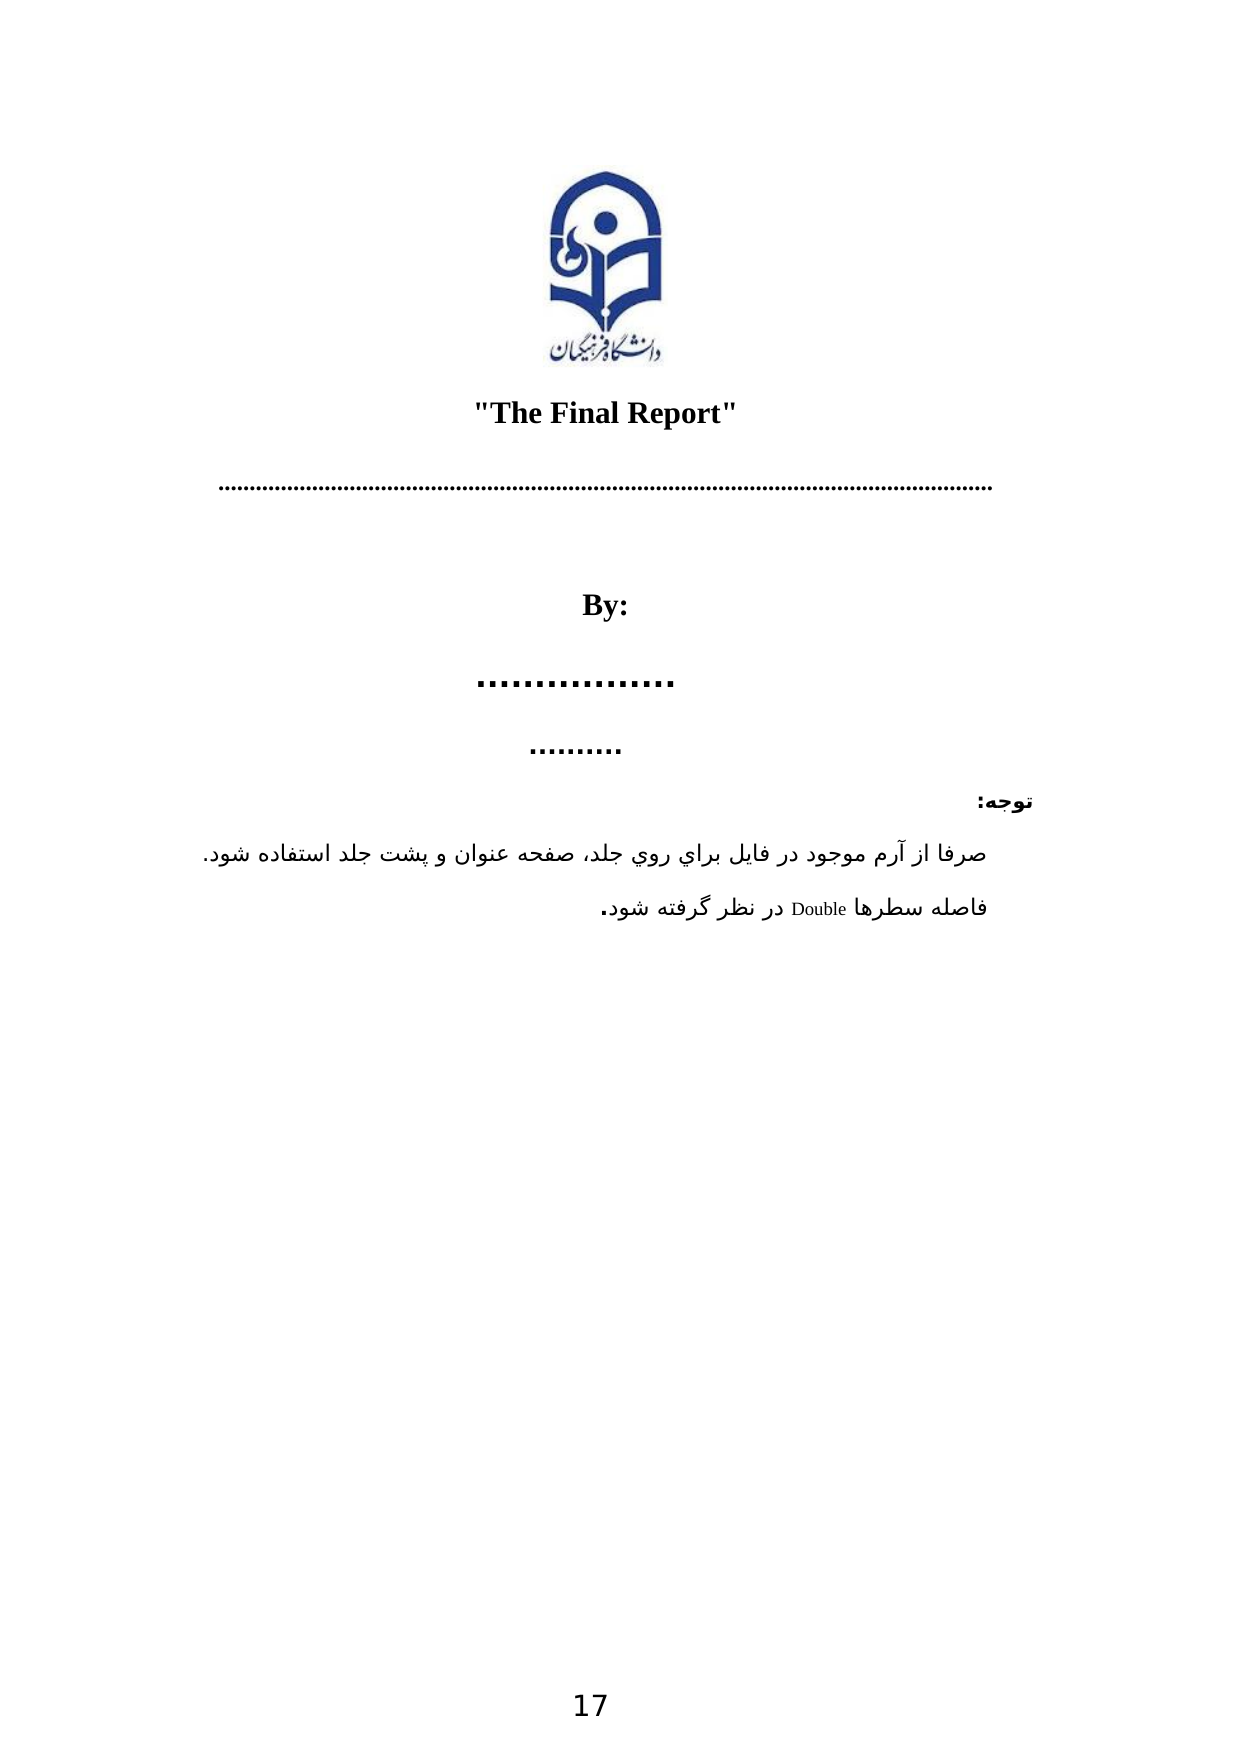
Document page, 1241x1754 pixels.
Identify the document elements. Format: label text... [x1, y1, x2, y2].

text فاصله سطرها Double در نظر گرفته شود. [118, 894, 1063, 920]
text .......... [118, 731, 1063, 760]
text صرفا از آرم موجود در فايل براي روي جلد، صفحه عنوان و پشت جلد استفاده شود. [118, 840, 1063, 867]
text ............................................................................................................................ [118, 467, 1063, 495]
picture [542, 165, 669, 371]
text "The Final Report" [118, 395, 1063, 431]
text توجه: [118, 789, 1063, 814]
text By: [118, 586, 1063, 622]
text ................. [118, 658, 1063, 695]
